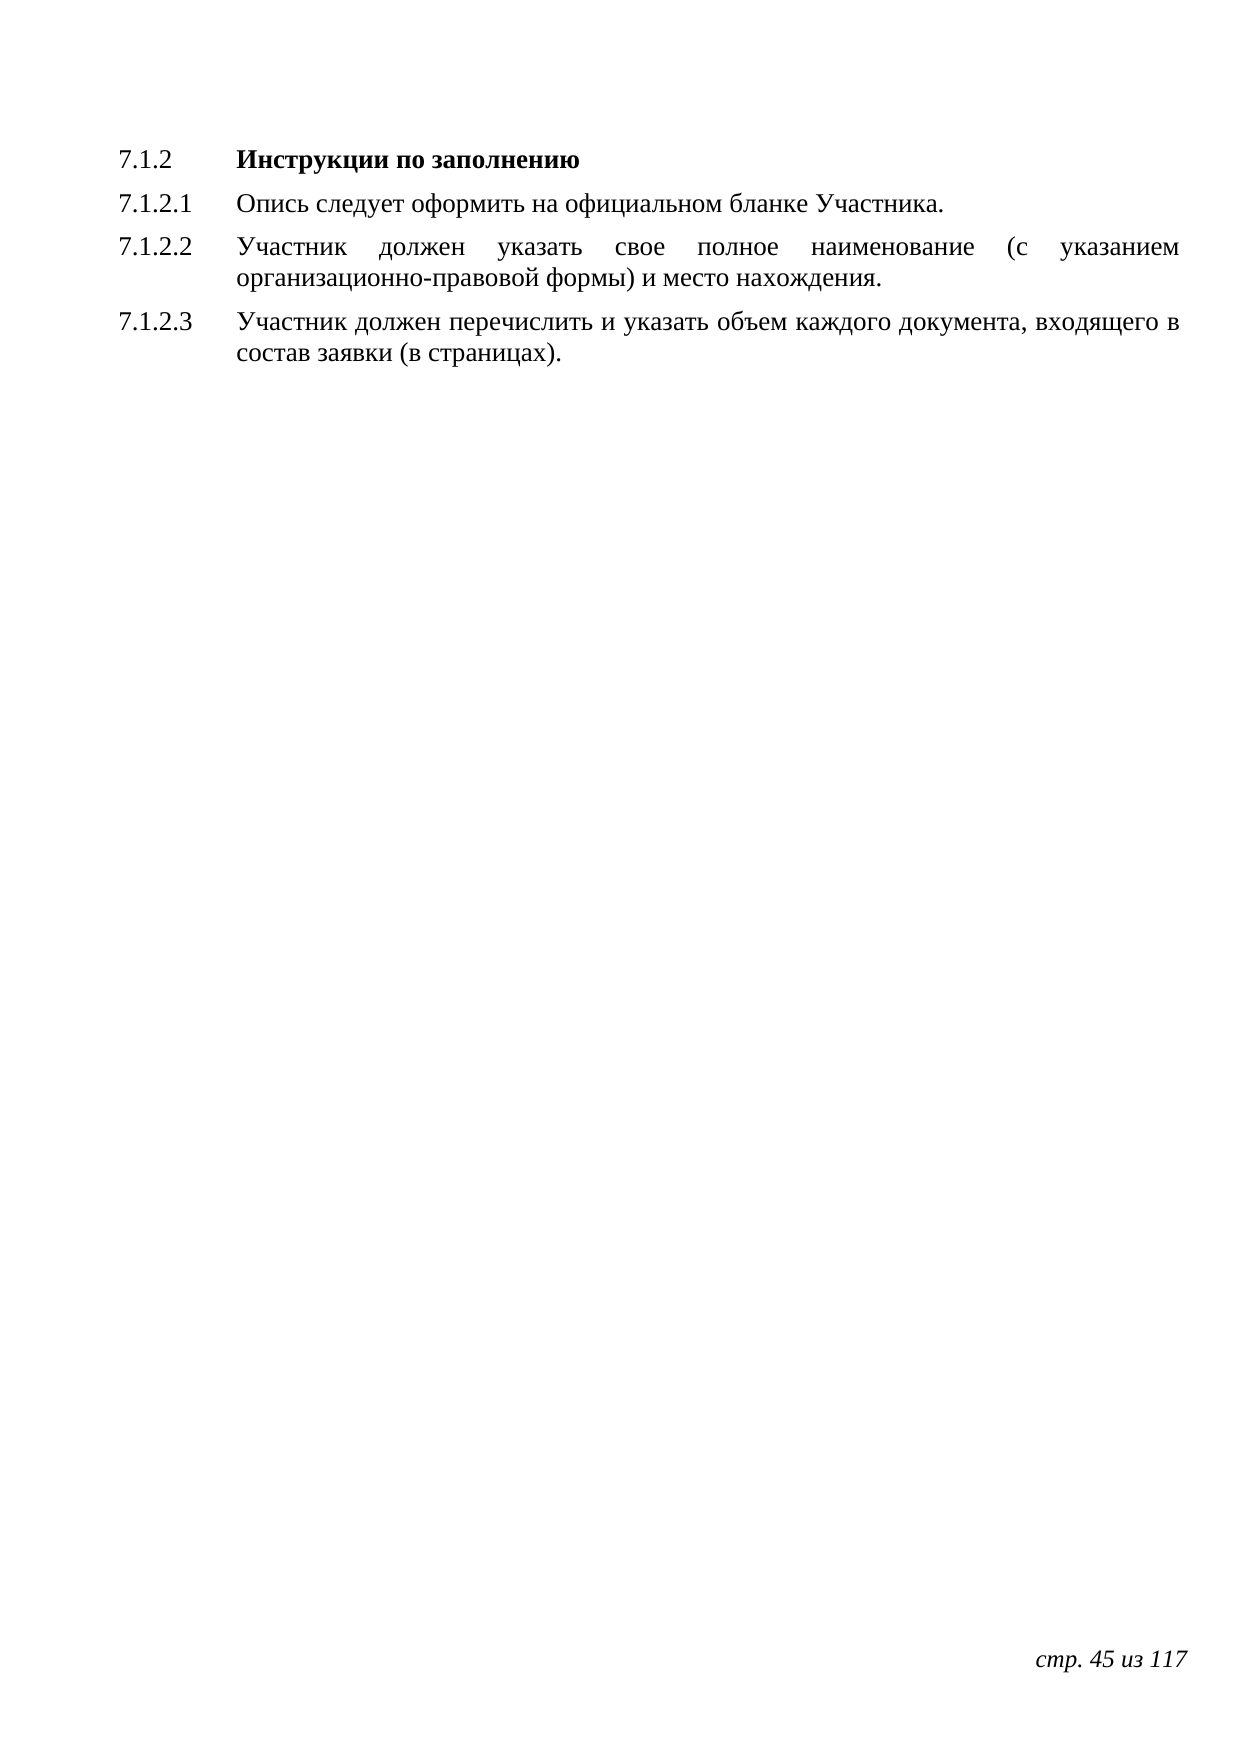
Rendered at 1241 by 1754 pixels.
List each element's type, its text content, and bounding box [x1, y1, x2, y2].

list Инструкции по заполнению [118, 143, 1181, 174]
list Участник должен перечислить и указать объем каждого документа, входящего в состав заявки (в страницах). [118, 305, 1181, 367]
list Участник должен указать свое полное наименование (с указанием организационно-правовой формы) и место нахождения. [118, 230, 1181, 293]
list Опись следует оформить на официальном бланке Участника. [118, 187, 1181, 218]
